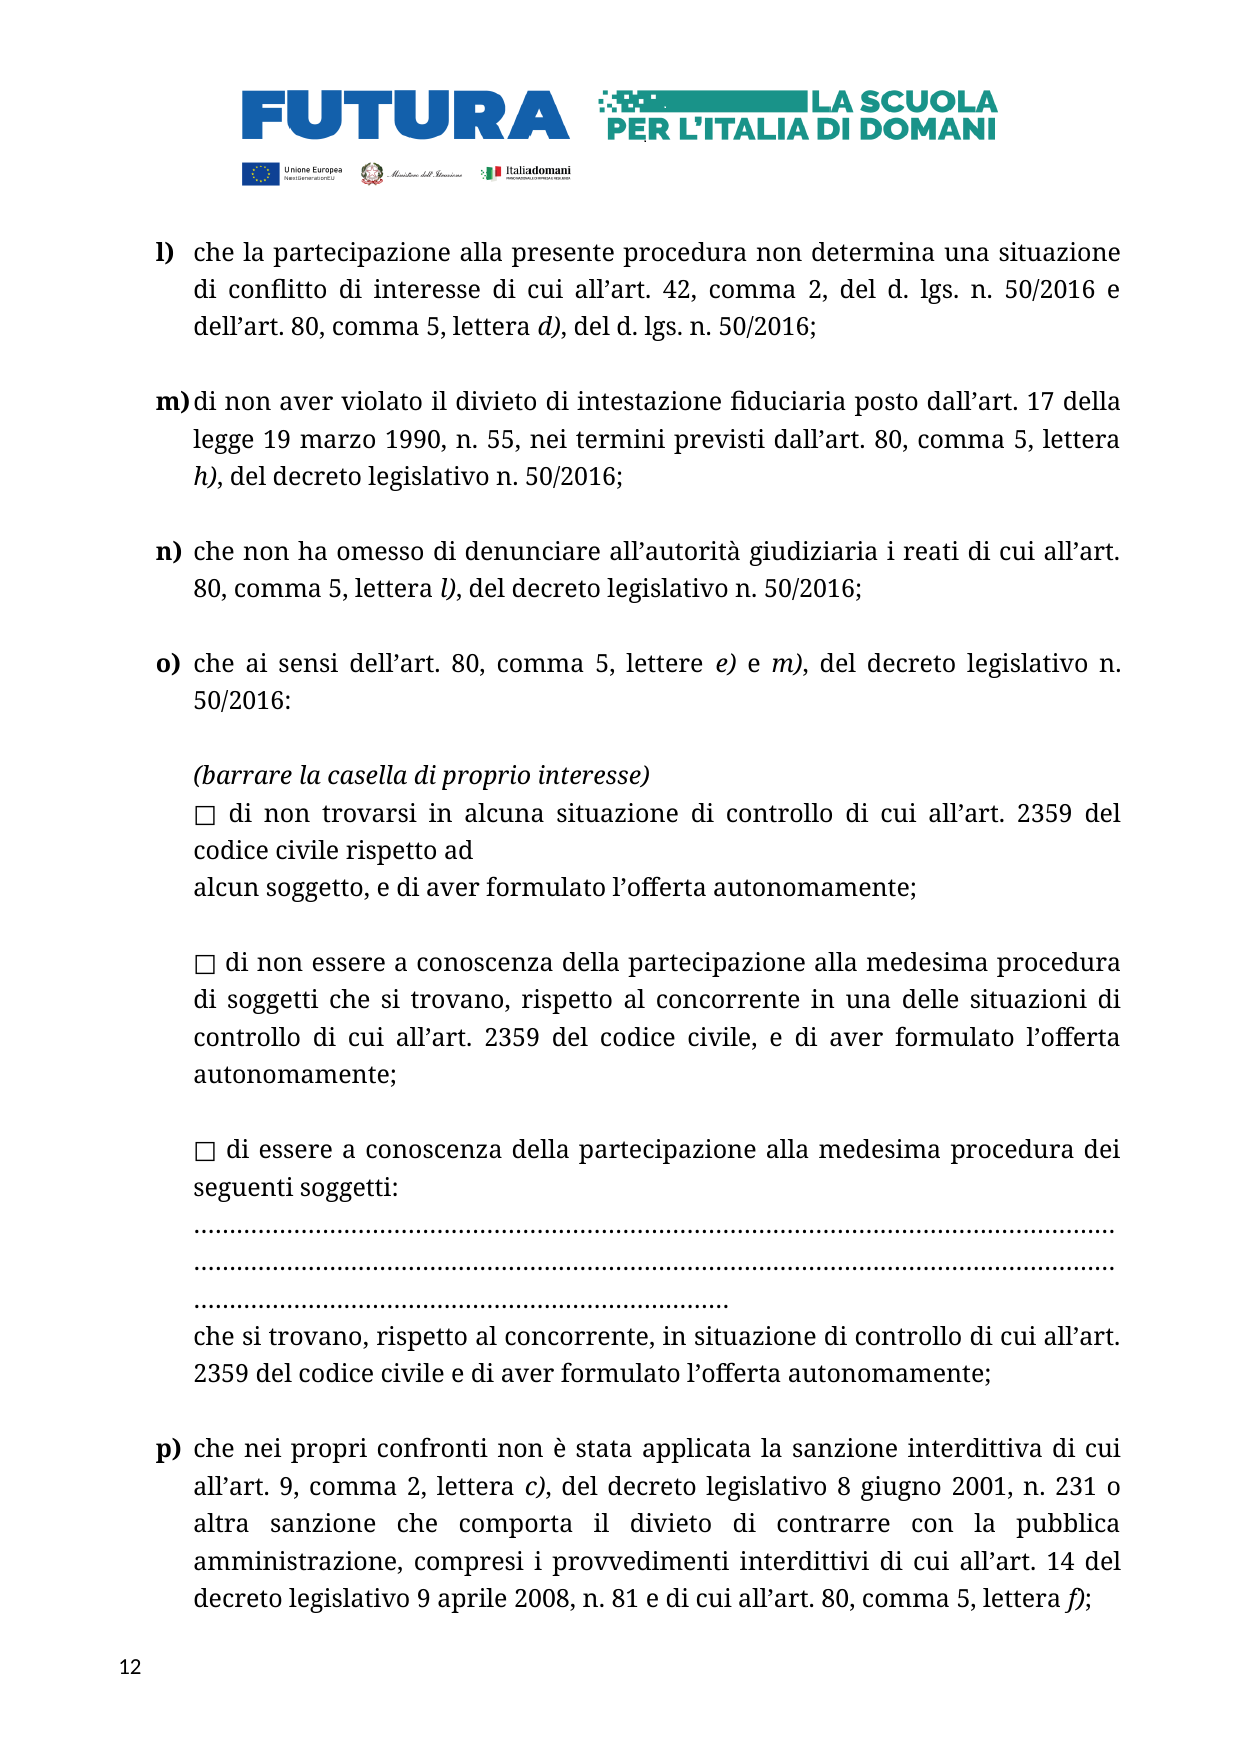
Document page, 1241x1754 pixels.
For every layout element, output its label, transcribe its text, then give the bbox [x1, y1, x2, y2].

text alcun soggetto, e di aver formulato l’offerta autonomamente; [193, 870, 1122, 904]
text □ di non trovarsi in alcuna situazione di controllo di cui all’art. 2359 del codice civile rispetto ad [193, 795, 1122, 867]
text □ di essere a conoscenza della partecipazione alla medesima procedura dei seguenti soggetti: [193, 1132, 1122, 1203]
picture [230, 75, 1010, 197]
text ……………………………………………………………………………………………………………………………………………………………………………………………………………………………………………………………………………………………………… [193, 1207, 1122, 1315]
text (barrare la casella di proprio interesse) [193, 758, 1122, 792]
list di non aver violato il divieto di intestazione fiduciaria posto dall’art. 17 della legge 19 marzo 1990, n. 55, nei termini previsti dall’art. 80, comma 5, lettera h), del decreto legislativo n. 50/2016; [156, 384, 1122, 493]
list che la partecipazione alla presente procedura non determina una situazione di conflitto di interesse di cui all’art. 42, comma 2, del d. lgs. n. 50/2016 e dell’art. 80, comma 5, lettera d), del d. lgs. n. 50/2016; [156, 234, 1122, 343]
text che si trovano, rispetto al concorrente, in situazione di controllo di cui all’art. 2359 del codice civile e di aver formulato l’offerta autonomamente; [193, 1319, 1122, 1390]
list che non ha omesso di denunciare all’autorità giudiziaria i reati di cui all’art. 80, comma 5, lettera l), del decreto legislativo n. 50/2016; [156, 533, 1122, 605]
list che nei propri confronti non è stata applicata la sanzione interdittiva di cui all’art. 9, comma 2, lettera c), del decreto legislativo 8 giugno 2001, n. 231 o altra sanzione che comporta il divieto di contrarre con la pubblica amministrazione, compresi i provvedimenti interdittivi di cui all’art. 14 del decreto legislativo 9 aprile 2008, n. 81 e di cui all’art. 80, comma 5, lettera f); [156, 1431, 1122, 1614]
text □ di non essere a conoscenza della partecipazione alla medesima procedura di soggetti che si trovano, rispetto al concorrente in una delle situazioni di controllo di cui all’art. 2359 del codice civile, e di aver formulato l’offerta autonomamente; [193, 945, 1122, 1091]
list che ai sensi dell’art. 80, comma 5, lettere e) e m), del decreto legislativo n. 50/2016: [156, 646, 1122, 717]
